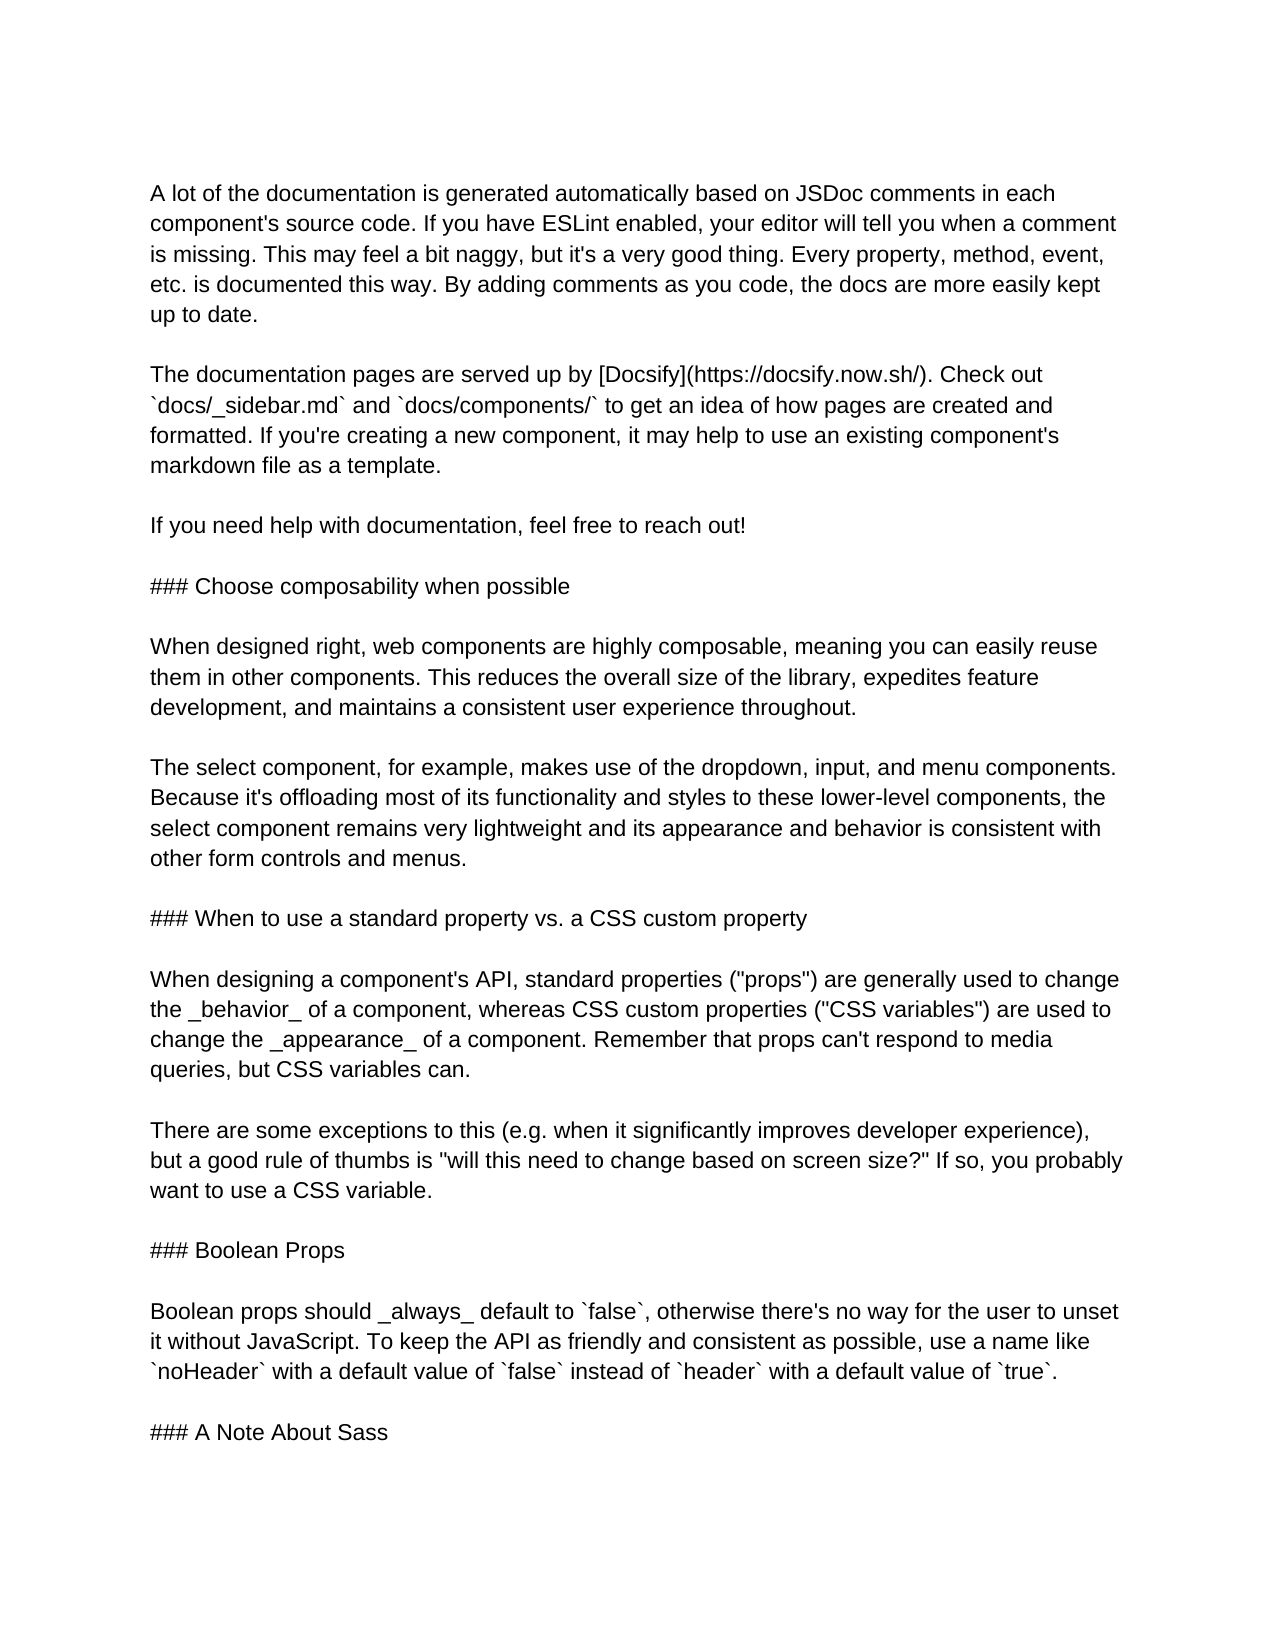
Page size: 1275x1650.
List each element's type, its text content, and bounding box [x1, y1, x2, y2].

text ### When to use a standard property vs. a CSS custom property [150, 905, 1125, 932]
text There are some exceptions to this (e.g. when it significantly improves developer experience), but a good rule of thumbs is "will this need to change based on screen size?" If so, you probably want to use a CSS variable. [150, 1117, 1125, 1203]
text The select component, for example, makes use of the dropdown, input, and menu components. Because it's offloading most of its functionality and styles to these lower-level components, the select component remains very lightweight and its appearance and behavior is consistent with other form controls and menus. [150, 754, 1125, 871]
text ### Choose composability when possible [150, 573, 1125, 599]
text If you need help with documentation, feel free to reach out! [150, 512, 1125, 539]
text Boolean props should _always_ default to `false`, otherwise there's no way for the user to unset it without JavaScript. To keep the API as friendly and consistent as possible, use a name like `noHeader` with a default value of `false` instead of `header` with a default value of `true`. [150, 1298, 1125, 1385]
text When designing a component's API, standard properties ("props") are generally used to change the _behavior_ of a component, whereas CSS custom properties ("CSS variables") are used to change the _appearance_ of a component. Remember that props can't respond to media queries, but CSS variables can. [150, 966, 1125, 1083]
text When designed right, web components are highly composable, meaning you can easily reuse them in other components. This reduces the overall size of the library, expedites feature development, and maintains a consistent user experience throughout. [150, 633, 1125, 720]
text ### A Note About Sass [150, 1419, 1125, 1445]
text ### Boolean Props [150, 1237, 1125, 1264]
text A lot of the documentation is generated automatically based on JSDoc comments in each component's source code. If you have ESLint enabled, your editor will tell you when a comment is missing. This may feel a bit naggy, but it's a very good thing. Every property, method, event, etc. is documented this way. By adding comments as you code, the docs are more easily kept up to date. [150, 180, 1125, 327]
text The documentation pages are served up by [Docsify](https://docsify.now.sh/). Check out `docs/_sidebar.md` and `docs/components/` to get an idea of how pages are created and formatted. If you're creating a new component, it may help to use an existing component's markdown file as a template. [150, 361, 1125, 478]
